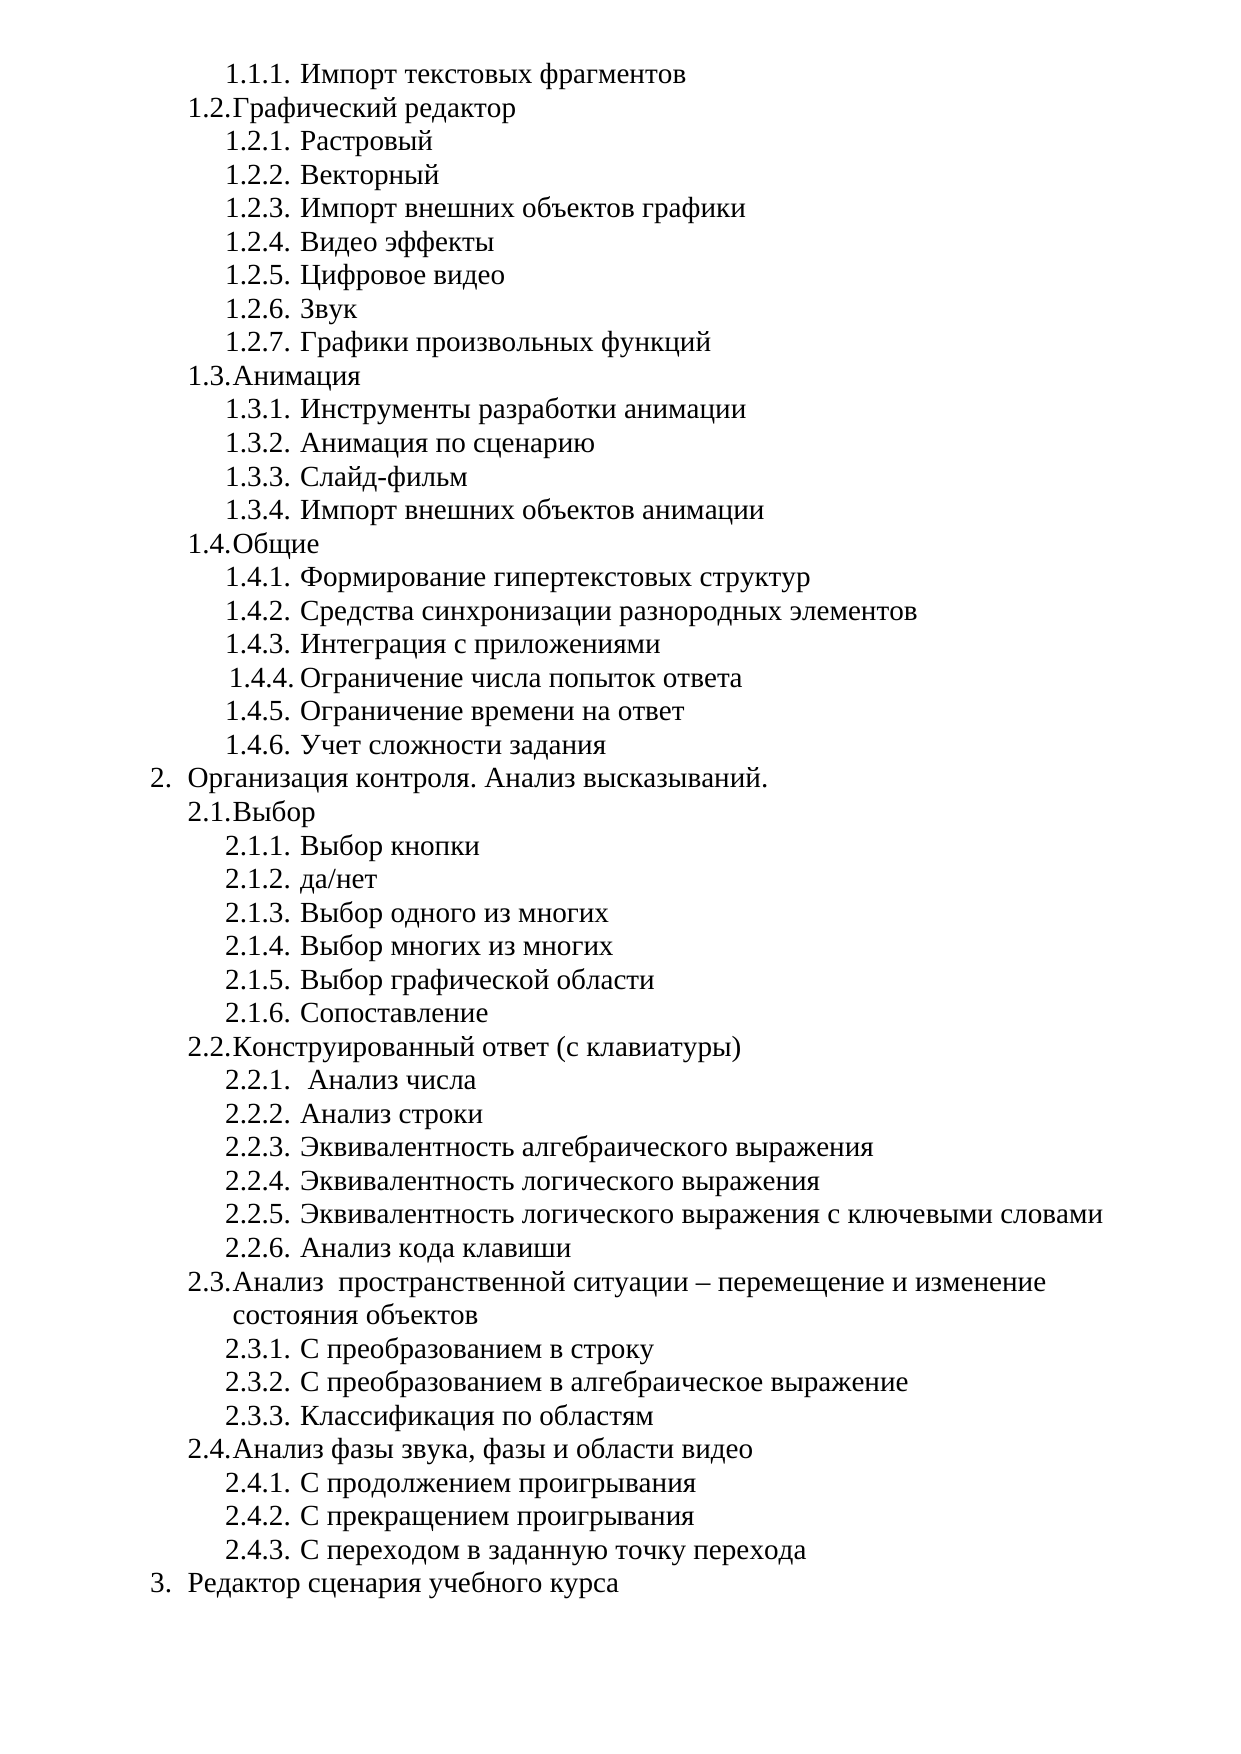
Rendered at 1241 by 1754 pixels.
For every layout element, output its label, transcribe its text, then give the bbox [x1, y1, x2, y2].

list Графический редактор [187, 90, 1162, 123]
list да/нет [225, 861, 1162, 895]
list Векторный [225, 157, 1162, 190]
list Эквивалентность логического выражения с ключевыми словами [225, 1197, 1162, 1230]
list Учет сложности задания [225, 727, 1162, 761]
list Выбор одного из многих [225, 895, 1162, 928]
list Инструменты разработки анимации [225, 392, 1162, 425]
list Анимация [187, 358, 1162, 392]
list Выбор графической области [225, 962, 1162, 995]
list Импорт внешних объектов анимации [225, 492, 1162, 526]
list Графики произвольных функций [225, 324, 1162, 358]
list Выбор [187, 794, 1162, 828]
list Анализ фазы звука, фазы и области видео [187, 1431, 1162, 1465]
list Растровый [225, 123, 1162, 157]
list Сопоставление [225, 995, 1162, 1029]
list Анимация по сценарию [225, 425, 1162, 459]
list Слайд-фильм [225, 459, 1162, 492]
list Конструированный ответ (с клавиатуры) [187, 1029, 1162, 1062]
list Импорт текстовых фрагментов [225, 56, 1162, 90]
list Импорт внешних объектов графики [225, 190, 1162, 224]
list С переходом в заданную точку перехода [225, 1532, 1162, 1566]
list Интеграция с приложениями [225, 626, 1162, 660]
list Выбор многих из многих [225, 928, 1162, 962]
list С прекращением проигрывания [225, 1498, 1162, 1532]
list Ограничение времени на ответ [225, 693, 1162, 727]
list С преобразованием в строку [225, 1331, 1162, 1364]
list Организация контроля. Анализ высказываний. [150, 761, 1162, 794]
list Ограничение числа попыток ответа [229, 660, 1162, 693]
list Анализ пространственной ситуации – перемещение и изменение состояния объектов [187, 1264, 1162, 1331]
list Эквивалентность алгебраического выражения [225, 1129, 1162, 1163]
list Эквивалентность логического выражения [225, 1163, 1162, 1197]
list Редактор сценария учебного курса [150, 1566, 1162, 1599]
list Средства синхронизации разнородных элементов [225, 593, 1162, 626]
list Классификация по областям [225, 1398, 1162, 1431]
list Выбор кнопки [225, 828, 1162, 861]
list Анализ строки [225, 1096, 1162, 1129]
list Анализ кода клавиши [225, 1230, 1162, 1264]
list Формирование гипертекстовых структур [225, 559, 1162, 593]
list Анализ числа [225, 1062, 1162, 1096]
list Видео эффекты [225, 224, 1162, 257]
list Общие [187, 526, 1162, 559]
list Цифровое видео [225, 257, 1162, 291]
list С продолжением проигрывания [225, 1465, 1162, 1498]
list С преобразованием в алгебраическое выражение [225, 1364, 1162, 1398]
list Звук [225, 291, 1162, 324]
